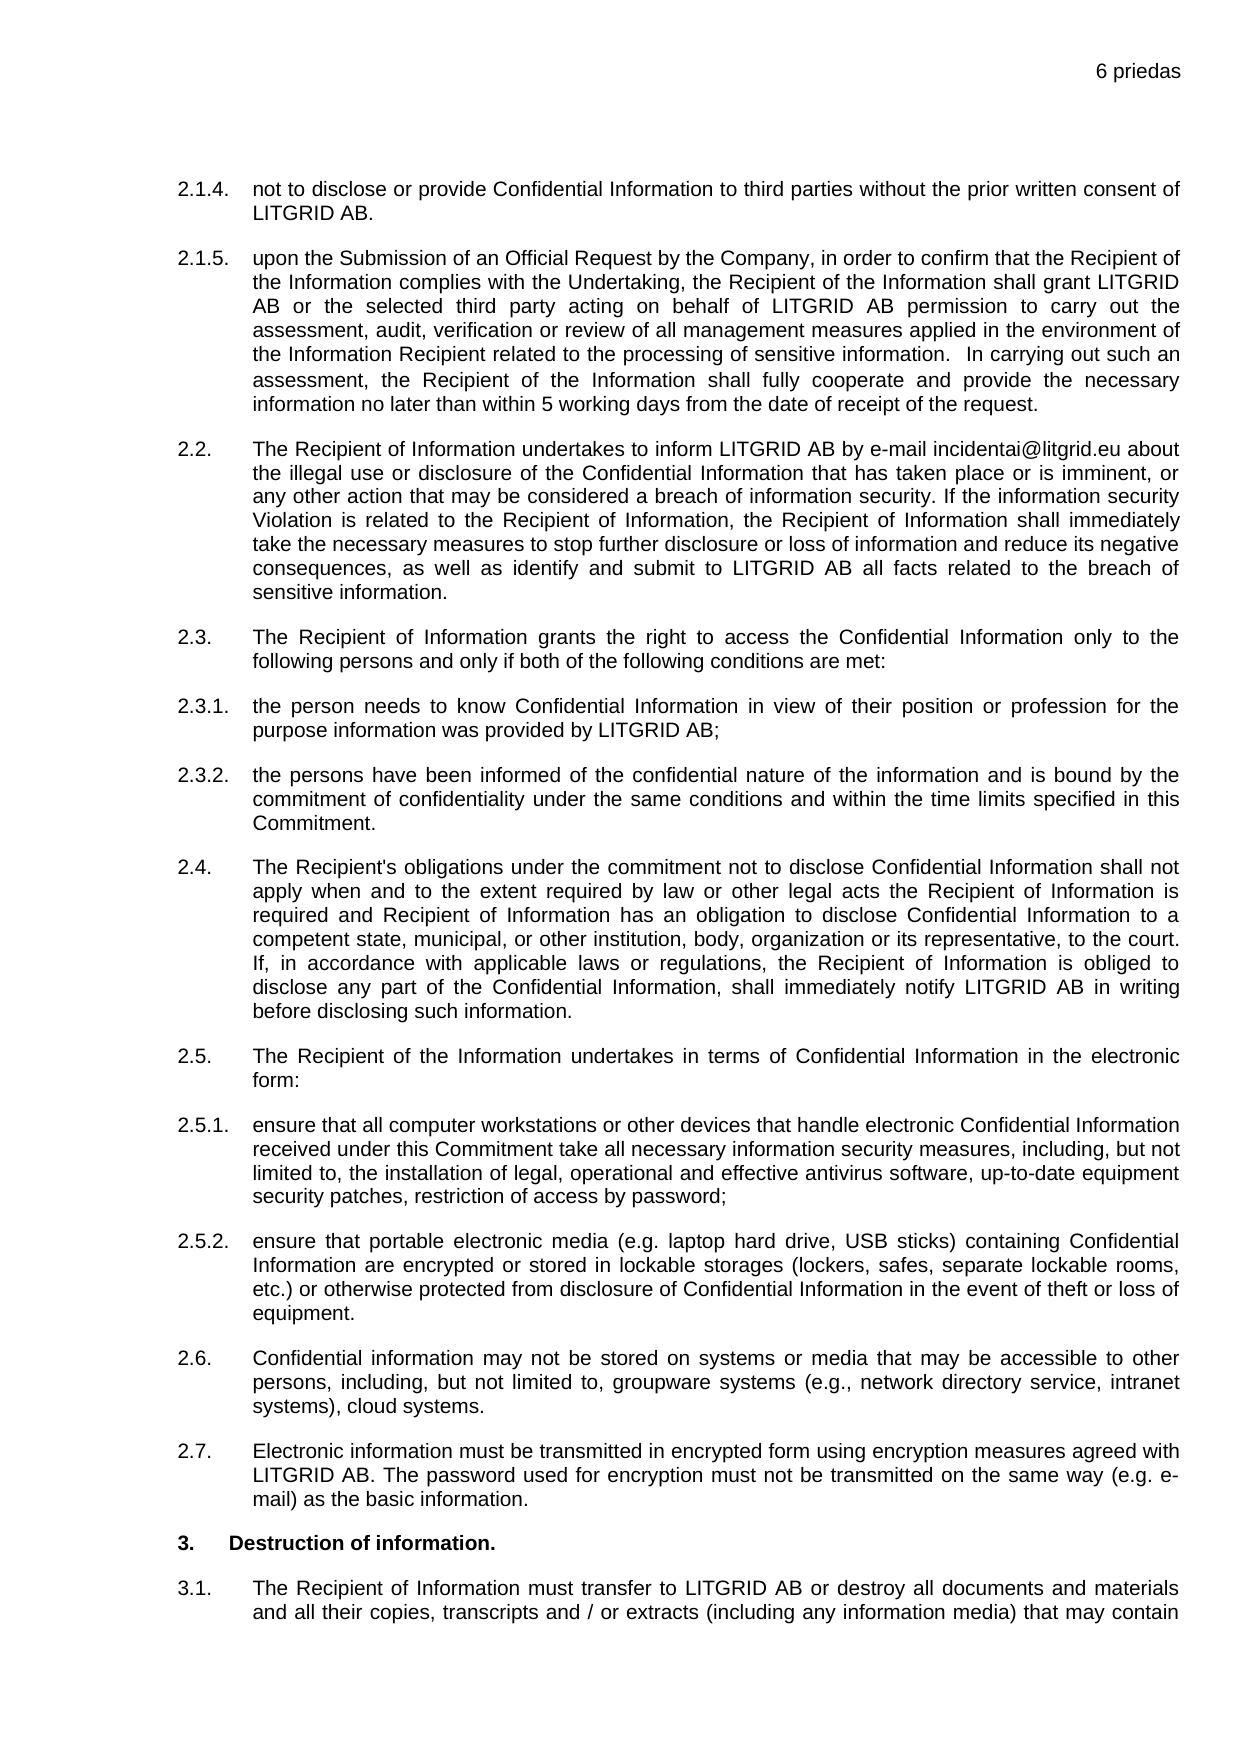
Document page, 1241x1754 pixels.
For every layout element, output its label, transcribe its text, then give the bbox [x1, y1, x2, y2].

list The Recipient of the Information undertakes in terms of Confidential Information in the electronic form: [177, 1044, 1181, 1092]
list not to disclose or provide Confidential Information to third parties without the prior written consent of LITGRID AB. [177, 177, 1181, 225]
list Destruction of information. [177, 1531, 1181, 1555]
list ensure that all computer workstations or other devices that handle electronic Confidential Information received under this Commitment take all necessary information security measures, including, but not limited to, the installation of legal, operational and effective antivirus software, up-to-date equipment security patches, restriction of access by password; [177, 1112, 1181, 1208]
list The Recipient's obligations under the commitment not to disclose Confidential Information shall not apply when and to the extent required by law or other legal acts the Recipient of Information is required and Recipient of Information has an obligation to disclose Confidential Information to a competent state, municipal, or other institution, body, organization or its representative, to the court. If, in accordance with applicable laws or regulations, the Recipient of Information is obliged to disclose any part of the Confidential Information, shall immediately notify LITGRID AB in writing before disclosing such information. [177, 855, 1181, 1023]
list Confidential information may not be stored on systems or media that may be accessible to other persons, including, but not limited to, groupware systems (e.g., network directory service, intranet systems), cloud systems. [177, 1346, 1181, 1418]
list Electronic information must be transmitted in encrypted form using encryption measures agreed with LITGRID AB. The password used for encryption must not be transmitted on the same way (e.g. e-mail) as the basic information. [177, 1438, 1181, 1510]
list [177, 1576, 1181, 1624]
list the person needs to know Confidential Information in view of their position or profession for the purpose information was provided by LITGRID AB; [177, 694, 1181, 742]
list ensure that portable electronic media (e.g. laptop hard drive, USB sticks) containing Confidential Information are encrypted or stored in lockable storages (lockers, safes, separate lockable rooms, etc.) or otherwise protected from disclosure of Confidential Information in the event of theft or loss of equipment. [177, 1229, 1181, 1325]
list upon the Submission of an Official Request by the Company, in order to confirm that the Recipient of the Information complies with the Undertaking, the Recipient of the Information shall grant LITGRID AB or the selected third party acting on behalf of LITGRID AB permission to carry out the assessment, audit, verification or review of all management measures applied in the environment of the Information Recipient related to the processing of sensitive information. In carrying out such an assessment, the Recipient of the Information shall fully cooperate and provide the necessary information no later than within 5 working days from the date of receipt of the request. [177, 246, 1181, 416]
list The Recipient of Information undertakes to inform LITGRID AB by e-mail incidentai@litgrid.eu about the illegal use or disclosure of the Confidential Information that has taken place or is imminent, or any other action that may be considered a breach of information security. If the information security Violation is related to the Recipient of Information, the Recipient of Information shall immediately take the necessary measures to stop further disclosure or loss of information and reduce its negative consequences, as well as identify and submit to LITGRID AB all facts related to the breach of sensitive information. [177, 436, 1181, 604]
list the persons have been informed of the confidential nature of the information and is bound by the commitment of confidentiality under the same conditions and within the time limits specified in this Commitment. [177, 762, 1181, 834]
list The Recipient of Information grants the right to access the Confidential Information only to the following persons and only if both of the following conditions are met: [177, 625, 1181, 673]
